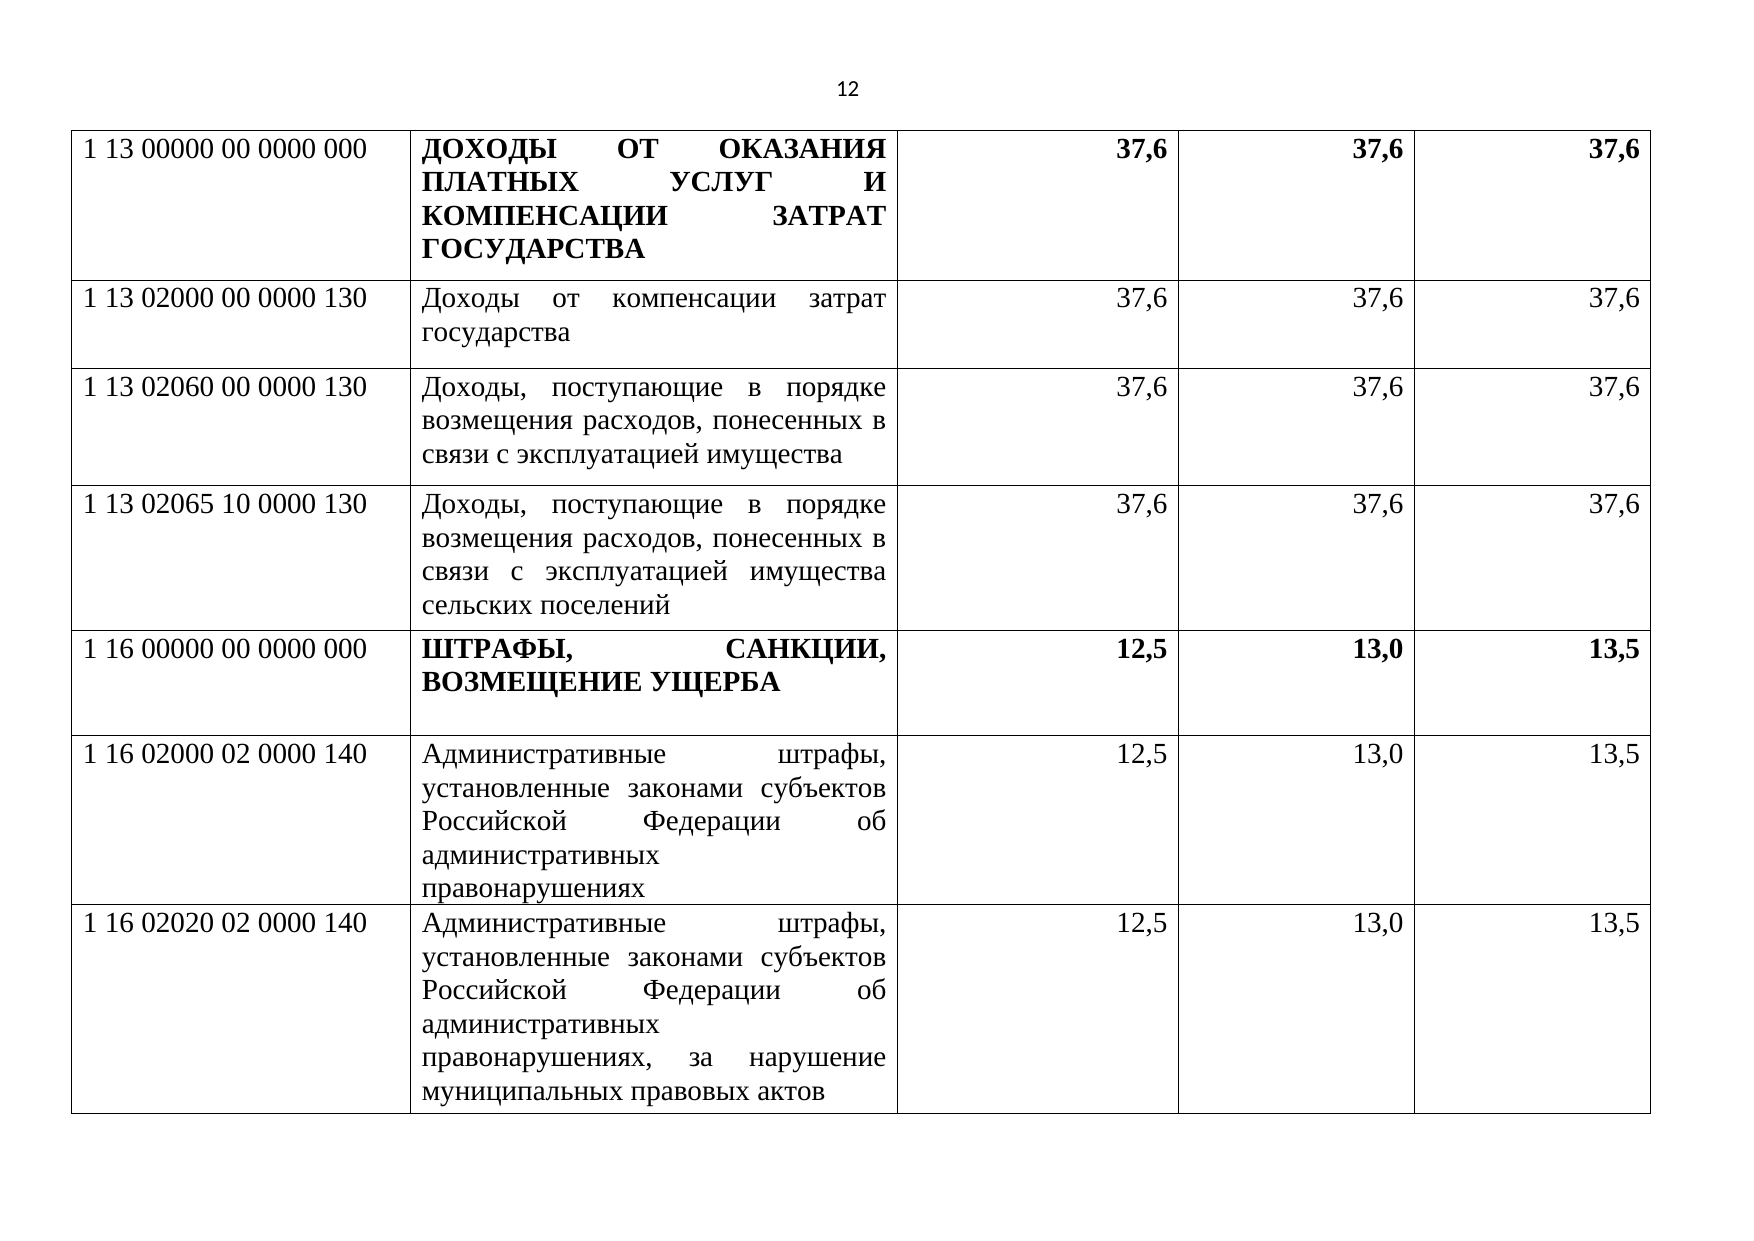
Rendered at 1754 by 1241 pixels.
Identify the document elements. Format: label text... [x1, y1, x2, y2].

table_cell ДОХОДЫ ОТ ОКАЗАНИЯ ПЛАТНЫХ УСЛУГ И КОМПЕНСАЦИИ ЗАТРАТ ГОСУДАРСТВА [411, 131, 897, 279]
table_cell 37,6 [1179, 486, 1414, 630]
table_cell 37,6 [1179, 369, 1414, 485]
table_cell 13,5 [1415, 631, 1650, 735]
table_cell 37,6 [1415, 486, 1650, 630]
table_cell 37,6 [898, 281, 1178, 368]
table_cell Доходы от компенсации затрат государства [411, 281, 897, 368]
table_cell 13,0 [1179, 631, 1414, 735]
table_cell Административные штрафы, установленные законами субъектов Российской Федерации об административных правонарушениях, за нарушение муниципальных правовых актов [411, 905, 897, 1113]
table_cell 13,5 [1415, 736, 1650, 904]
table_cell Административные штрафы, установленные законами субъектов Российской Федерации об административных правонарушениях [411, 736, 897, 904]
table_cell Доходы, поступающие в порядке возмещения расходов, понесенных в связи с эксплуатацией имущества сельских поселений [411, 486, 897, 630]
table_cell 13,0 [1179, 736, 1414, 904]
table_cell 13,5 [1415, 905, 1650, 1113]
table_cell 13,0 [1179, 905, 1414, 1113]
table_cell 12,5 [898, 905, 1178, 1113]
table_cell 1 13 02060 00 0000 130 [72, 369, 410, 485]
table_cell 37,6 [1415, 369, 1650, 485]
table_cell 1 16 00000 00 0000 000 [72, 631, 410, 735]
table_cell 1 16 02000 02 0000 140 [72, 736, 410, 904]
table_cell 37,6 [1415, 131, 1650, 279]
table_cell 1 16 02020 02 0000 140 [72, 905, 410, 1113]
table_cell ШТРАФЫ, САНКЦИИ, ВОЗМЕЩЕНИЕ УЩЕРБА [411, 631, 897, 735]
table_cell 37,6 [1179, 281, 1414, 368]
table_cell 37,6 [898, 486, 1178, 630]
table_cell 37,6 [1415, 281, 1650, 368]
table_cell 1 13 02000 00 0000 130 [72, 281, 410, 368]
table_cell 12,5 [898, 736, 1178, 904]
table_cell 37,6 [898, 369, 1178, 485]
table_cell 37,6 [1179, 131, 1414, 279]
table_cell 37,6 [898, 131, 1178, 279]
table_cell 1 13 02065 10 0000 130 [72, 486, 410, 630]
table_cell 1 13 00000 00 0000 000 [72, 131, 410, 279]
table_cell 12,5 [898, 631, 1178, 735]
table_cell Доходы, поступающие в порядке возмещения расходов, понесенных в связи с эксплуатацией имущества [411, 369, 897, 485]
